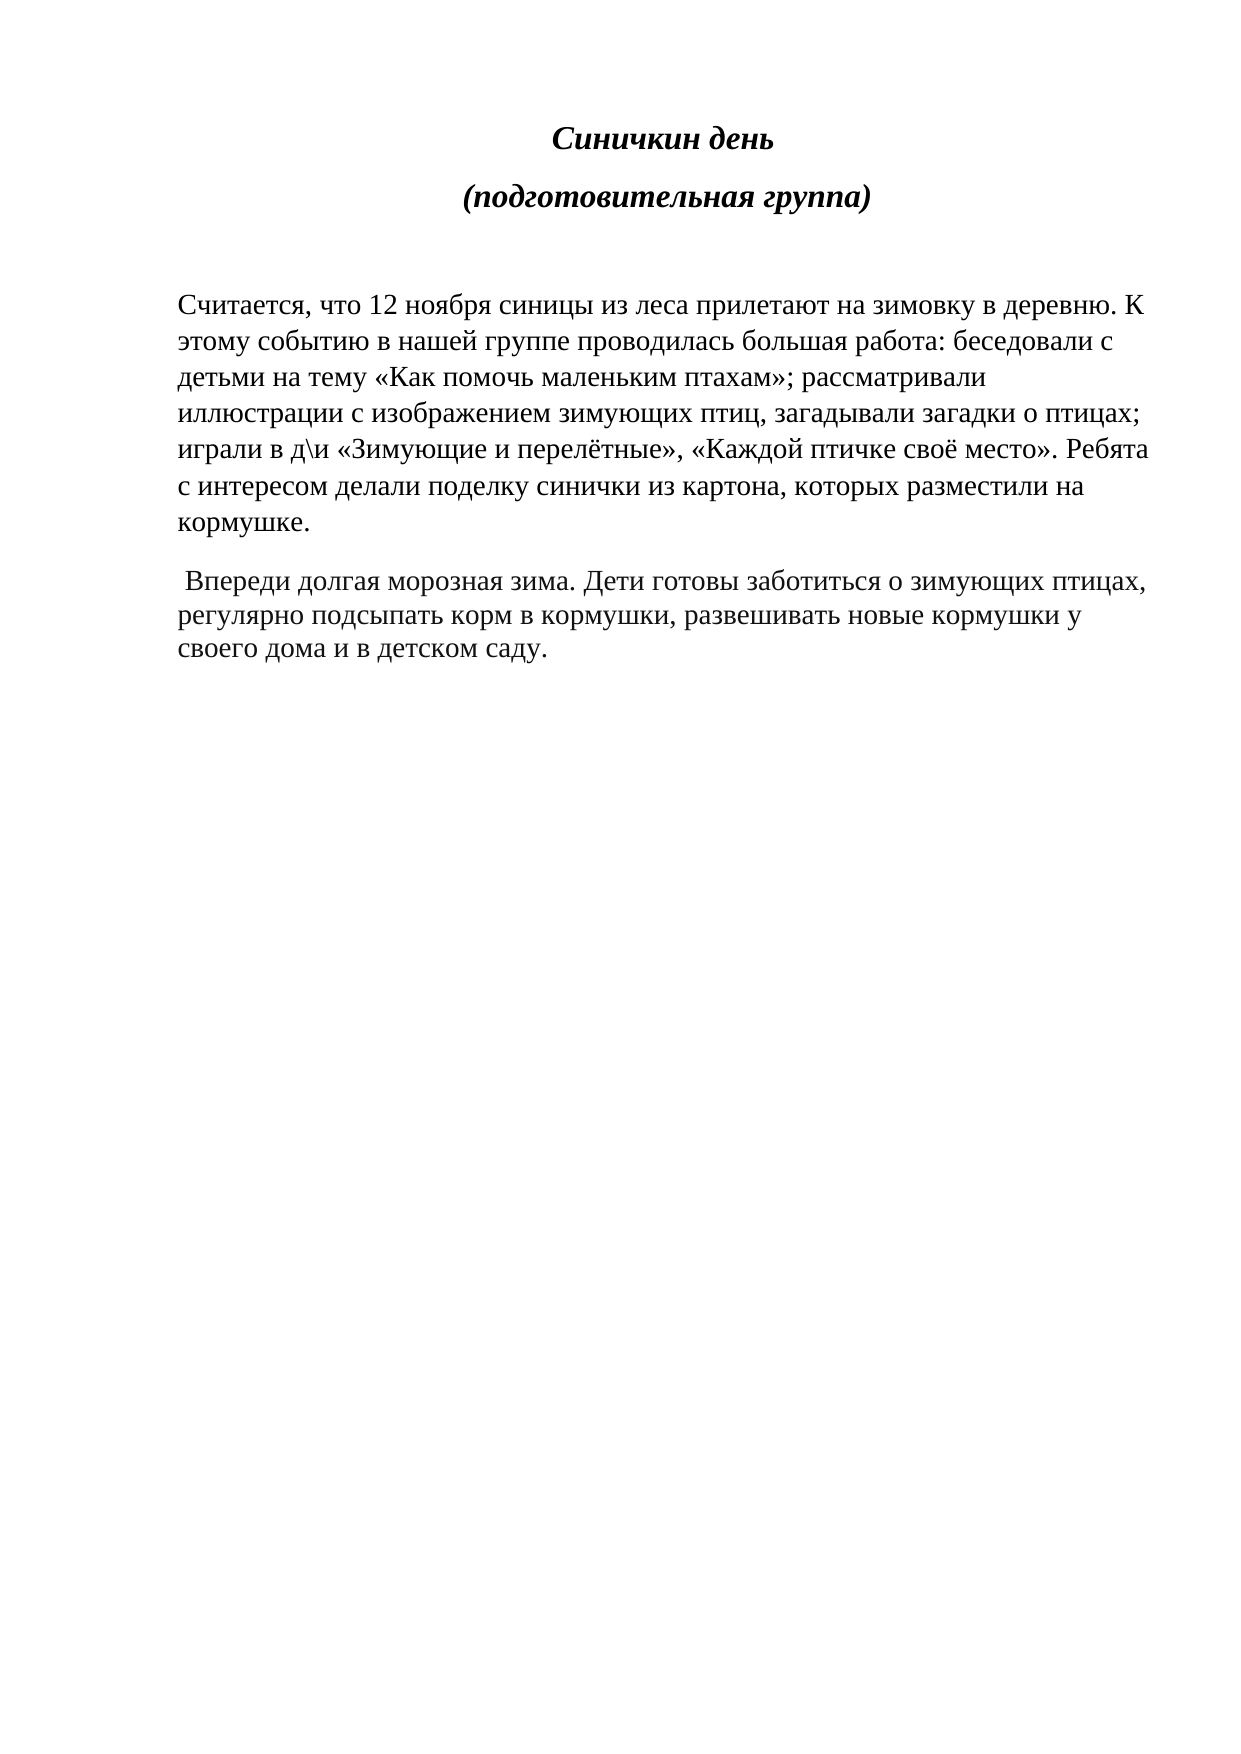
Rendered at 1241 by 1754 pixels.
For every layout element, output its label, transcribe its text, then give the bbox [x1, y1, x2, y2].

text (подготовительная группа) [177, 176, 1152, 214]
text Считается, что 12 ноября синицы из леса прилетают на зимовку в деревню. К этому событию в нашей группе проводилась большая работа: беседовали с детьми на тему «Как помочь маленьким птахам»; рассматривали иллюстрации с изображением зимующих птиц, загадывали загадки о птицах; играли в д\и «Зимующие и перелётные», «Каждой птичке своё место». Ребята с интересом делали поделку синички из картона, которых разместили на кормушке. [177, 287, 1152, 537]
text Впереди долгая морозная зима. Дети готовы заботиться о зимующих птицах, регулярно подсыпать корм в кормушки, развешивать новые кормушки у своего дома и в детском саду. [177, 563, 1152, 664]
text Синичкин день [177, 118, 1152, 156]
